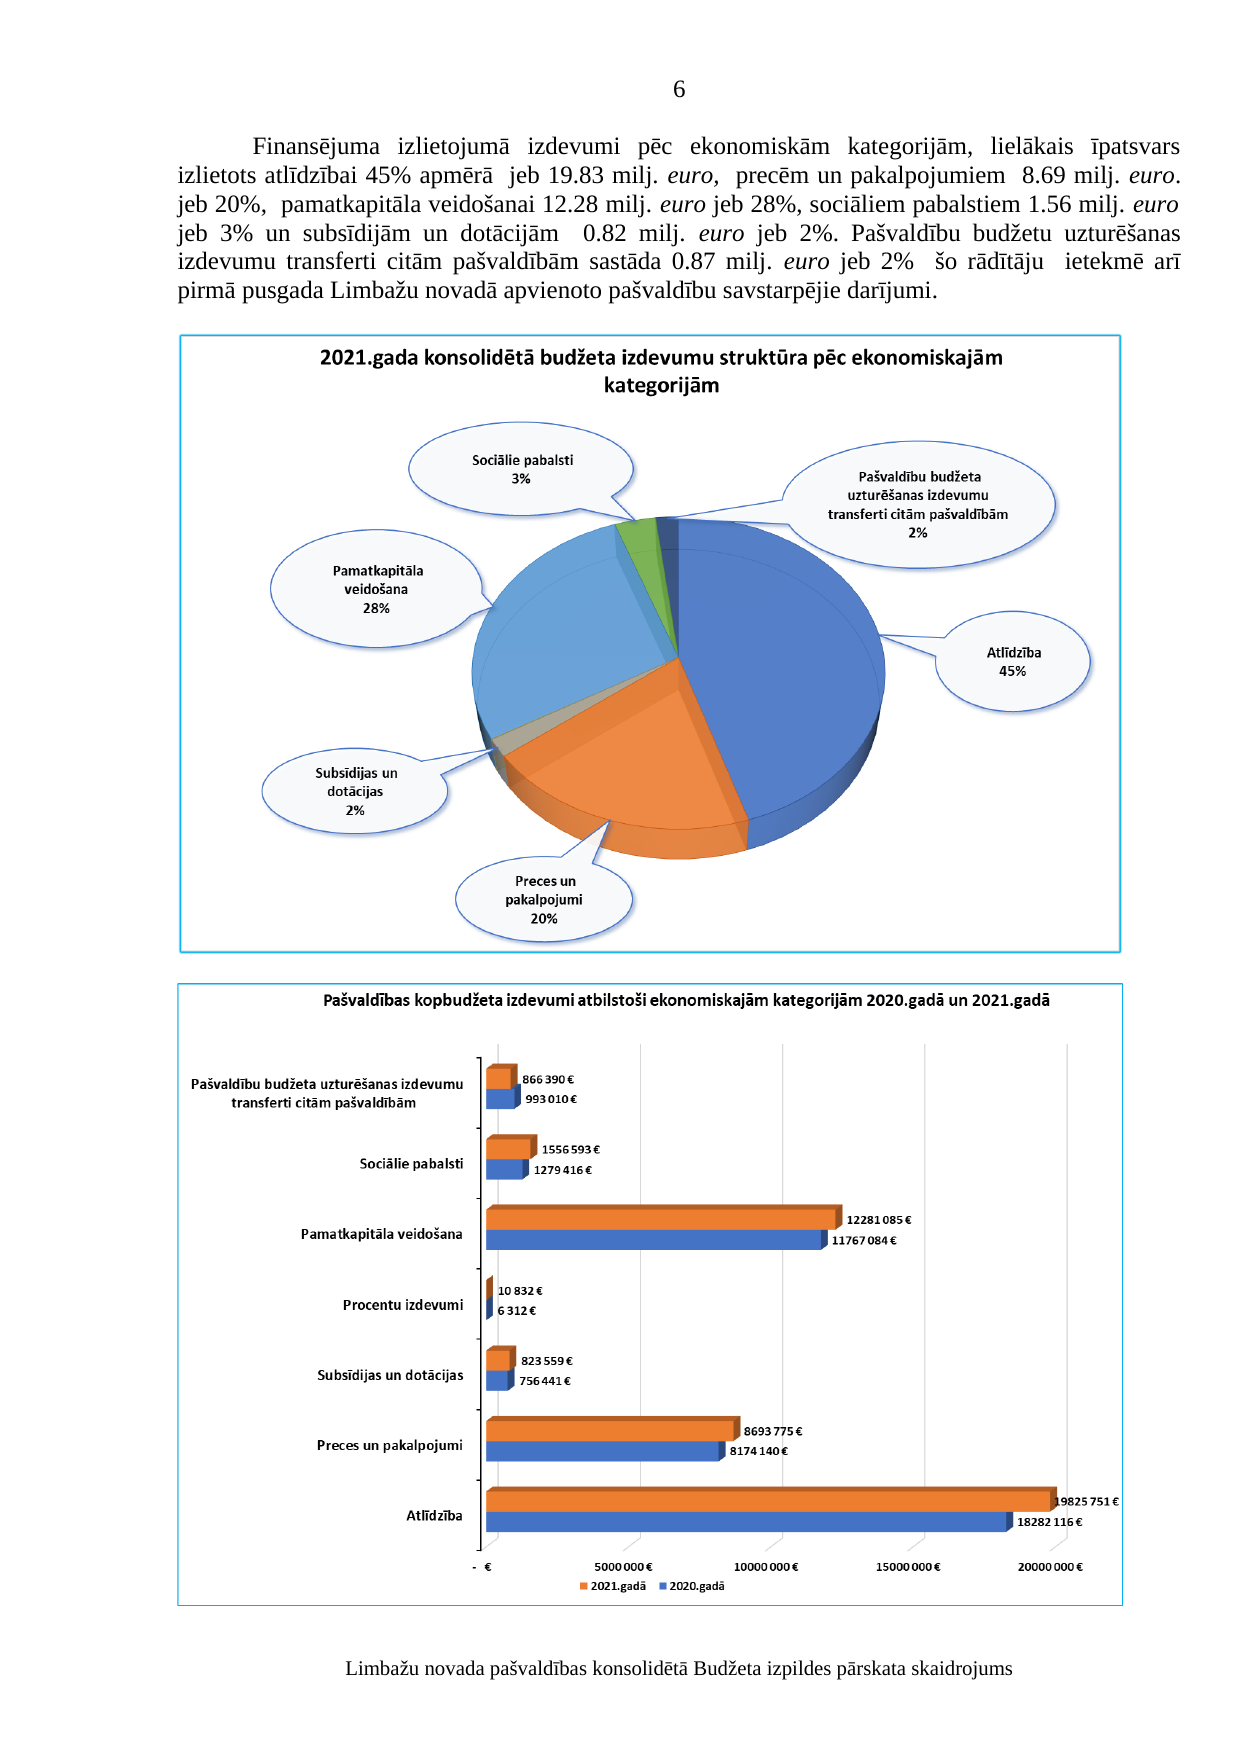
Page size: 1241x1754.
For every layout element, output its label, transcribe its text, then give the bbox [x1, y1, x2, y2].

picture [177, 985, 1121, 1604]
picture [177, 332, 1123, 955]
text Finansējuma izlietojumā izdevumi pēc ekonomiskām kategorijām, lielākais īpatsvars izlietots atlīdzībai 45% apmērā jeb 19.83 milj. euro, precēm un pakalpojumiem 8.69 milj. euro. jeb 20%, pamatkapitāla veidošanai 12.28 milj. euro jeb 28%, sociāliem pabalstiem 1.56 milj. euro jeb 3% un subsīdijām un dotācijām 0.82 milj. euro jeb 2%. Pašvaldību budžetu uzturēšanas izdevumu transferti citām pašvaldībām sastāda 0.87 milj. euro jeb 2% šo rādītāju ietekmē arī pirmā pusgada Limbažu novadā apvienoto pašvaldību savstarpējie darījumi. [177, 131, 1181, 304]
